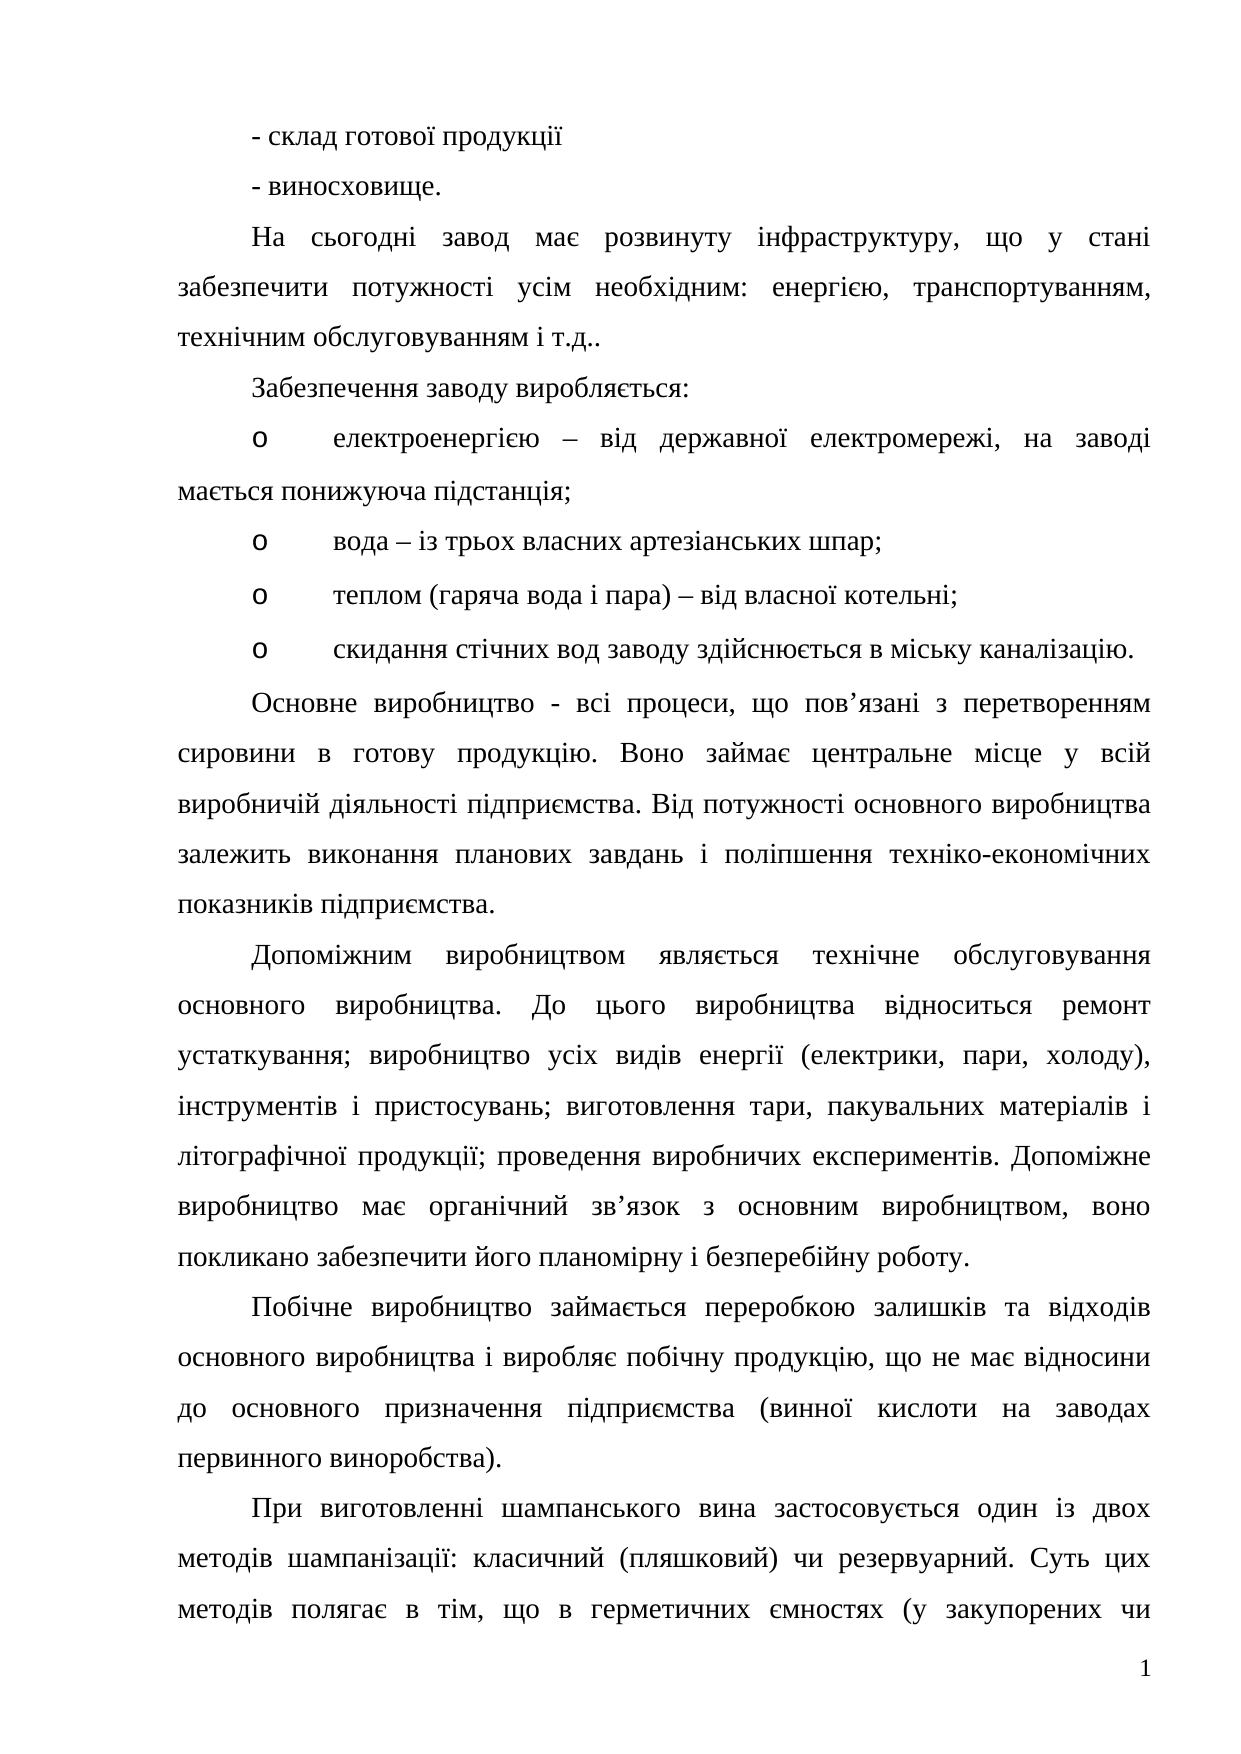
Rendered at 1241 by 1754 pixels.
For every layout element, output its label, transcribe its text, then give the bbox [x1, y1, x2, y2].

text На сьогодні завод має розвинуту інфраструктуру, що у стані забезпечити потужності усім необхідним: енергією, транспортуванням, технічним обслуговуванням і т.д.. [177, 219, 1152, 353]
text Побічне виробництво займається переробкою залишків та відходів основного виробництва і виробляє побічну продукцію, що не має відносини до основного призначення підприємства (винної кислоти на заводах первинного виноробства). [177, 1289, 1152, 1473]
text Основне виробництво - всі процеси, що пов’язані з перетворенням сировини в готову продукцію. Воно займає центральне місце у всій виробничій діяльності підприємства. Від потужності основного виробництва залежить виконання планових завдань і поліпшення техніко-економічних показників підприємства. [177, 685, 1152, 920]
list вода – із трьох власних артезіанських шпар; [177, 523, 1152, 559]
text Забезпечення заводу виробляється: [177, 370, 1152, 403]
text Допоміжним виробництвом являється технічне обслуговування основного виробництва. До цього виробництва відноситься ремонт устаткування; виробництво усіх видів енергії (електрики, пари, холоду), інструментів і пристосувань; виготовлення тари, пакувальних матеріалів і літографічної продукції; проведення виробничих експериментів. Допоміжне виробництво має органічний зв’язок з основним виробництвом, воно покликано забезпечити його планомірну і безперебійну роботу. [177, 937, 1152, 1272]
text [177, 1490, 1152, 1624]
list скидання стічних вод заводу здійснюється в міську каналізацію. [177, 631, 1152, 667]
text - виносховище. [177, 168, 1152, 202]
text - склад готової продукції [177, 118, 1152, 152]
list теплом (гаряча вода і пара) – від власної котельні; [177, 577, 1152, 613]
list електроенергією – від державної електромережі, на заводі мається понижуюча підстанція; [177, 420, 1152, 506]
